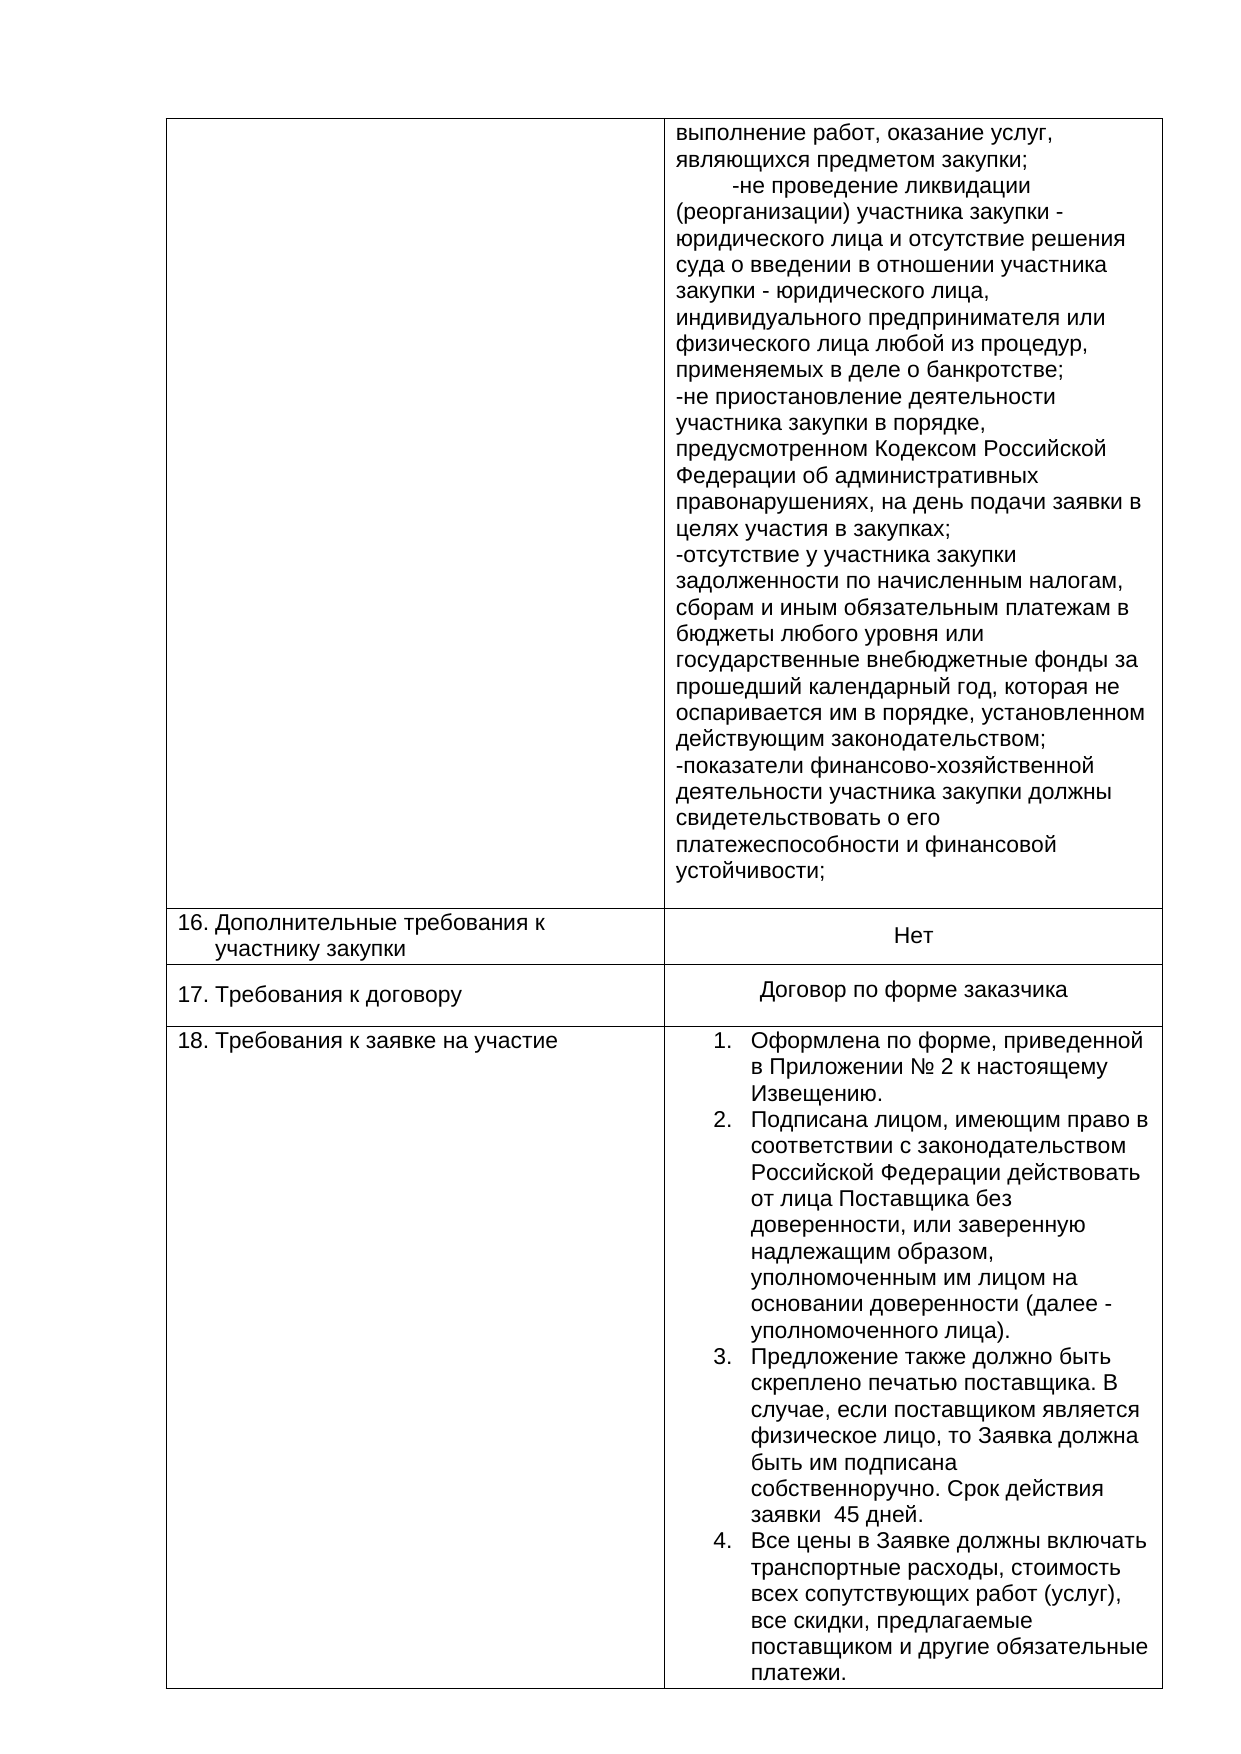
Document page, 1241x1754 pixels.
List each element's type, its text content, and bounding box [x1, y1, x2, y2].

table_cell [167, 119, 664, 907]
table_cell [665, 119, 1162, 907]
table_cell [167, 1027, 664, 1688]
table_cell Договор по форме заказчика [665, 965, 1162, 1026]
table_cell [665, 1027, 1162, 1688]
table_cell Дополнительные требования к участнику закупки [167, 909, 664, 964]
table_cell Нет [665, 909, 1162, 964]
table_cell Требования к договору [167, 965, 664, 1026]
